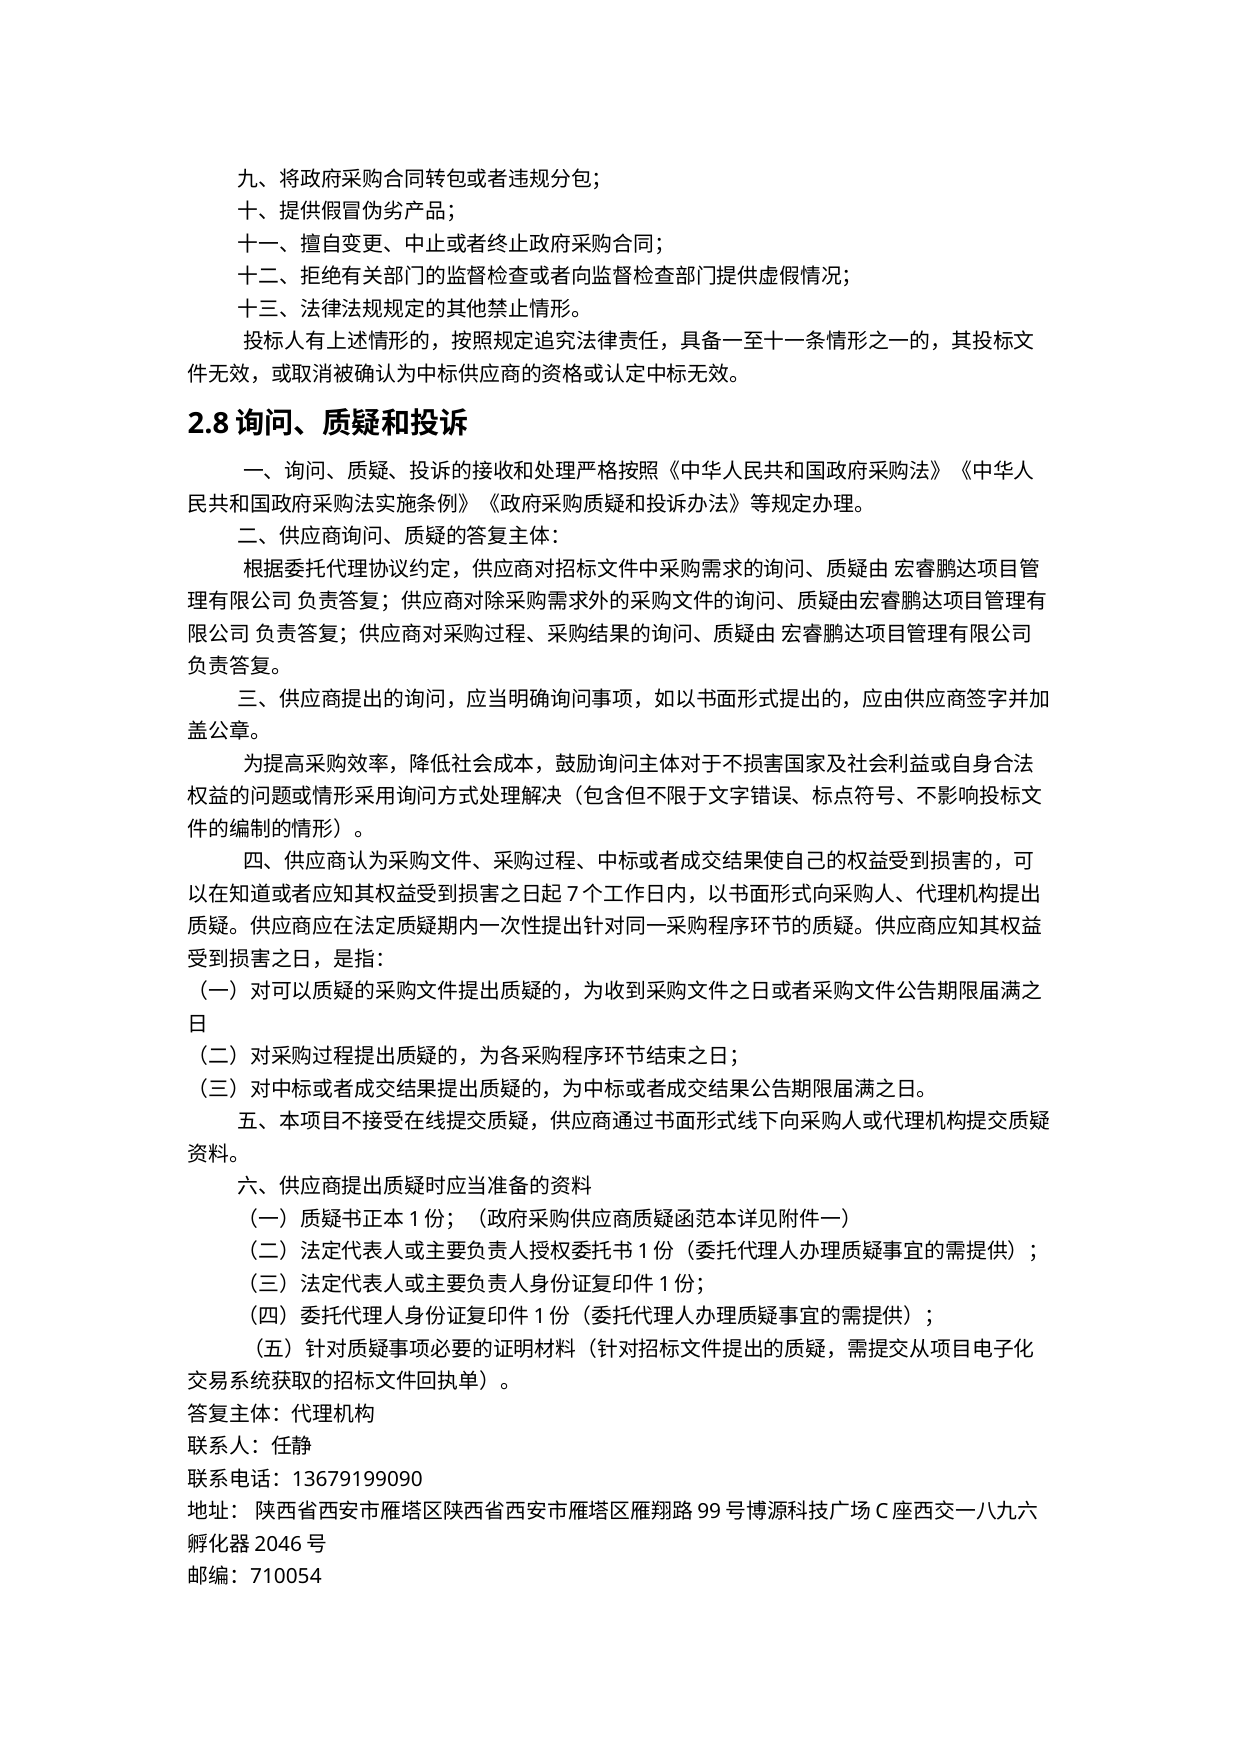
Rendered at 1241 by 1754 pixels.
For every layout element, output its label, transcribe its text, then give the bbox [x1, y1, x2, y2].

text 五、本项目不接受在线提交质疑，供应商通过书面形式线下向采购人或代理机构提交质疑资料。 [187, 1104, 1053, 1169]
text 投标人有上述情形的，按照规定追究法律责任，具备一至十一条情形之一的，其投标文件无效，或取消被确认为中标供应商的资格或认定中标无效。 [187, 324, 1053, 389]
text 九、将政府采购合同转包或者违规分包； [187, 162, 1053, 194]
text 一、询问、质疑、投诉的接收和处理严格按照《中华人民共和国政府采购法》《中华人民共和国政府采购法实施条例》《政府采购质疑和投诉办法》等规定办理。 [187, 454, 1053, 519]
text （二）法定代表人或主要负责人授权委托书1份（委托代理人办理质疑事宜的需提供）； [187, 1234, 1053, 1267]
text 十、提供假冒伪劣产品； [187, 194, 1053, 227]
text 十三、法律法规规定的其他禁止情形。 [187, 292, 1053, 324]
text （一）质疑书正本1份；（政府采购供应商质疑函范本详见附件一） [187, 1202, 1053, 1234]
text 联系电话：13679199090 [187, 1462, 1053, 1494]
text （二）对采购过程提出质疑的，为各采购程序环节结束之日； [187, 1039, 1053, 1072]
text 十二、拒绝有关部门的监督检查或者向监督检查部门提供虚假情况； [187, 259, 1053, 292]
text 六、供应商提出质疑时应当准备的资料 [187, 1169, 1053, 1202]
text 四、供应商认为采购文件、采购过程、中标或者成交结果使自己的权益受到损害的，可以在知道或者应知其权益受到损害之日起7个工作日内，以书面形式向采购人、代理机构提出质疑。供应商应在法定质疑期内一次性提出针对同一采购程序环节的质疑。供应商应知其权益受到损害之日，是指： [187, 844, 1053, 974]
text （三）对中标或者成交结果提出质疑的，为中标或者成交结果公告期限届满之日。 [187, 1072, 1053, 1104]
text 地址： 陕西省西安市雁塔区陕西省西安市雁塔区雁翔路99号博源科技广场C座西交一八九六孵化器2046号 [187, 1494, 1053, 1559]
text 邮编：710054 [187, 1559, 1053, 1592]
text 联系人：任静 [187, 1429, 1053, 1462]
text 三、供应商提出的询问，应当明确询问事项，如以书面形式提出的，应由供应商签字并加盖公章。 [187, 682, 1053, 747]
text 根据委托代理协议约定，供应商对招标文件中采购需求的询问、质疑由 宏睿鹏达项目管理有限公司 负责答复；供应商对除采购需求外的采购文件的询问、质疑由宏睿鹏达项目管理有限公司 负责答复；供应商对采购过程、采购结果的询问、质疑由 宏睿鹏达项目管理有限公司 负责答复。 [187, 552, 1053, 682]
text 二、供应商询问、质疑的答复主体： [187, 519, 1053, 552]
text （四）委托代理人身份证复印件1份（委托代理人办理质疑事宜的需提供）； [187, 1299, 1053, 1332]
text （五）针对质疑事项必要的证明材料（针对招标文件提出的质疑，需提交从项目电子化交易系统获取的招标文件回执单）。 [187, 1332, 1053, 1397]
text 十一、擅自变更、中止或者终止政府采购合同； [187, 227, 1053, 259]
text 为提高采购效率，降低社会成本，鼓励询问主体对于不损害国家及社会利益或自身合法权益的问题或情形采用询问方式处理解决（包含但不限于文字错误、标点符号、不影响投标文件的编制的情形）。 [187, 747, 1053, 844]
text （三）法定代表人或主要负责人身份证复印件1份； [187, 1267, 1053, 1299]
text （一）对可以质疑的采购文件提出质疑的，为收到采购文件之日或者采购文件公告期限届满之日 [187, 974, 1053, 1039]
text 2.8询问、质疑和投诉 [187, 389, 1053, 454]
text 答复主体：代理机构 [187, 1397, 1053, 1429]
